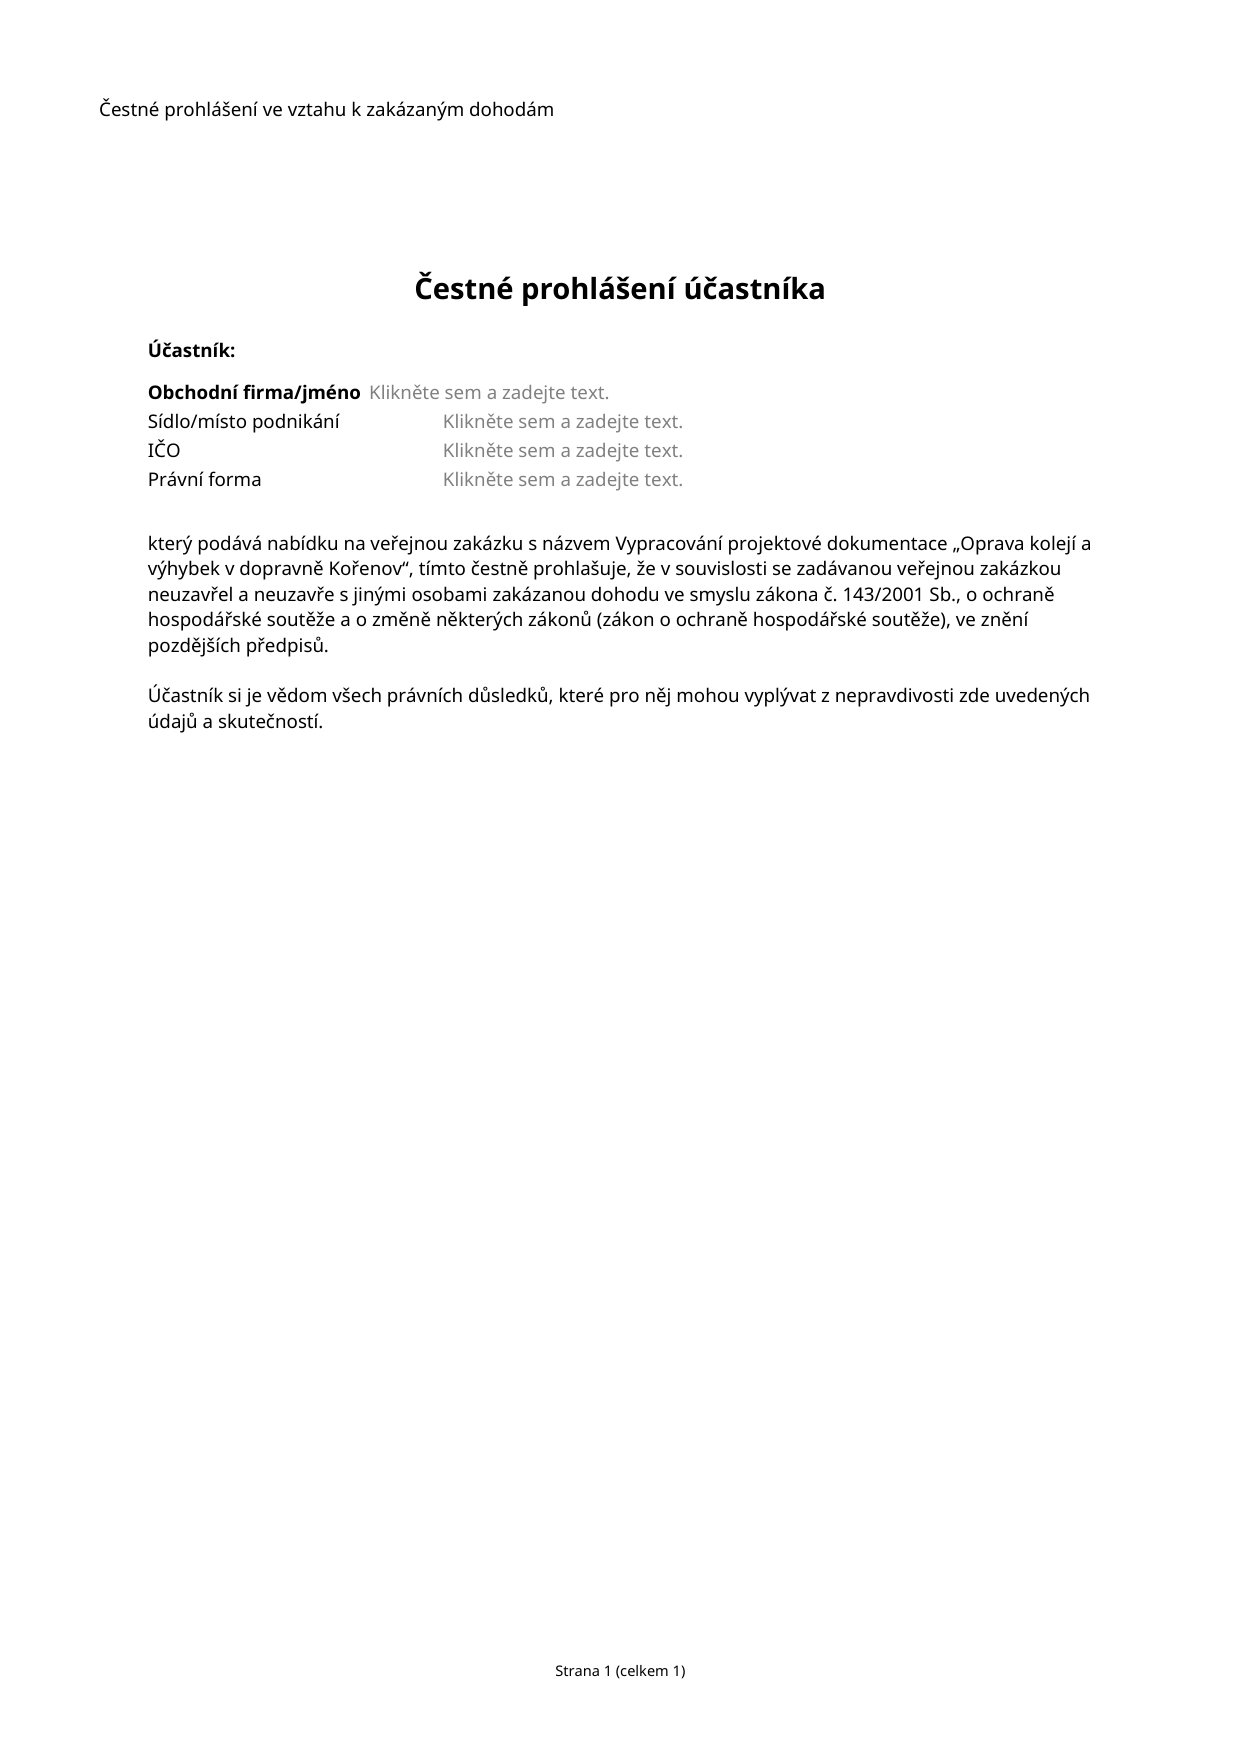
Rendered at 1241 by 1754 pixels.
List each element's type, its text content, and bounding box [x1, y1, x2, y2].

text Obchodní firma/jméno [148, 376, 1093, 405]
text Účastník si je vědom všech právních důsledků, které pro něj mohou vyplývat z nepravdivosti zde uvedených údajů a skutečností. [148, 683, 1093, 734]
title Čestné prohlášení účastníka [148, 268, 1093, 308]
text Účastník: [148, 333, 1093, 364]
text Právní forma [148, 463, 1093, 492]
text Sídlo/místo podnikání [148, 405, 1093, 434]
text který podává nabídku na veřejnou zakázku s názvem Vypracování projektové dokumentace „Oprava kolejí a výhybek v dopravně Kořenov“, tímto čestně prohlašuje, že v souvislosti se zadávanou veřejnou zakázkou neuzavřel a neuzavře s jinými osobami zakázanou dohodu ve smyslu zákona č. 143/2001 Sb., o ochraně hospodářské soutěže a o změně některých zákonů (zákon o ochraně hospodářské soutěže), ve znění pozdějších předpisů. [148, 530, 1093, 658]
text IČO [148, 434, 1093, 463]
